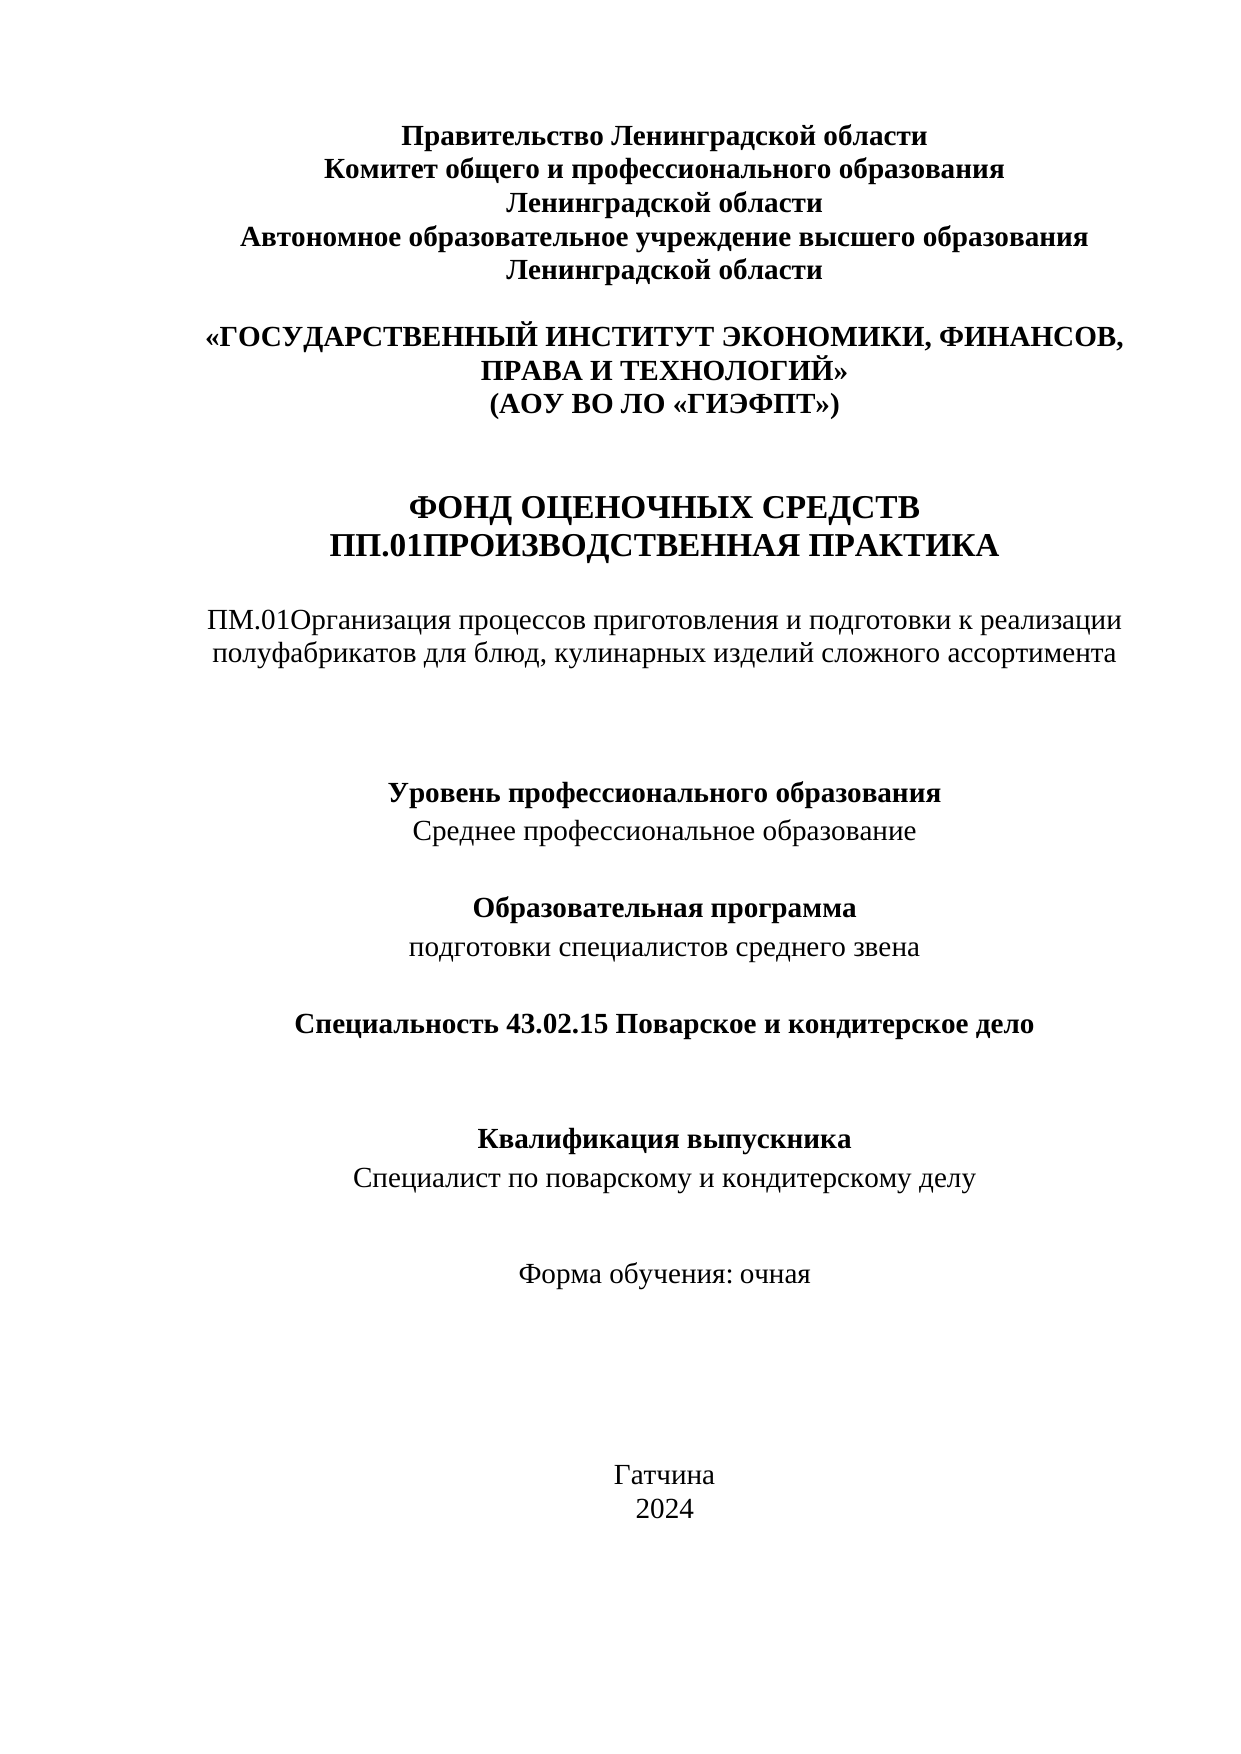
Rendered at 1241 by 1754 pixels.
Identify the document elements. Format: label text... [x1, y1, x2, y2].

text Образовательная программа [177, 890, 1152, 924]
text Автономное образовательное учреждение высшего образования Ленинградской области [177, 219, 1152, 286]
text Специальность 43.02.15 Поварское и кондитерское дело [177, 1006, 1152, 1039]
text Уровень профессионального образования [177, 775, 1152, 808]
text Комитет общего и профессионального образования [177, 152, 1152, 185]
text Специалист по поварскому и кондитерскому делу [177, 1160, 1152, 1194]
text «ГОСУДАРСТВЕННЫЙ ИНСТИТУТ ЭКОНОМИКИ, ФИНАНСОВ, ПРАВА И ТЕХНОЛОГИЙ» [177, 319, 1152, 386]
text Правительство Ленинградской области [177, 118, 1152, 152]
text ФОНД ОЦЕНОЧНЫХ СРЕДСТВ [177, 487, 1152, 525]
text Форма обучения: очная [177, 1256, 1152, 1289]
text Гатчина [177, 1457, 1152, 1491]
text (АОУ ВО ЛО «ГИЭФПТ») [177, 386, 1152, 420]
text Среднее профессиональное образование [177, 813, 1152, 847]
text ПП.01ПРОИЗВОДСТВЕННАЯ ПРАКТИКА [177, 525, 1152, 564]
text Ленинградской области [177, 185, 1152, 219]
text 2024 [177, 1491, 1152, 1524]
text ПМ.01Организация процессов приготовления и подготовки к реализации полуфабрикатов для блюд, кулинарных изделий сложного ассортимента [177, 602, 1152, 669]
text Квалификация выпускника [177, 1122, 1152, 1155]
text подготовки специалистов среднего звена [177, 929, 1152, 962]
